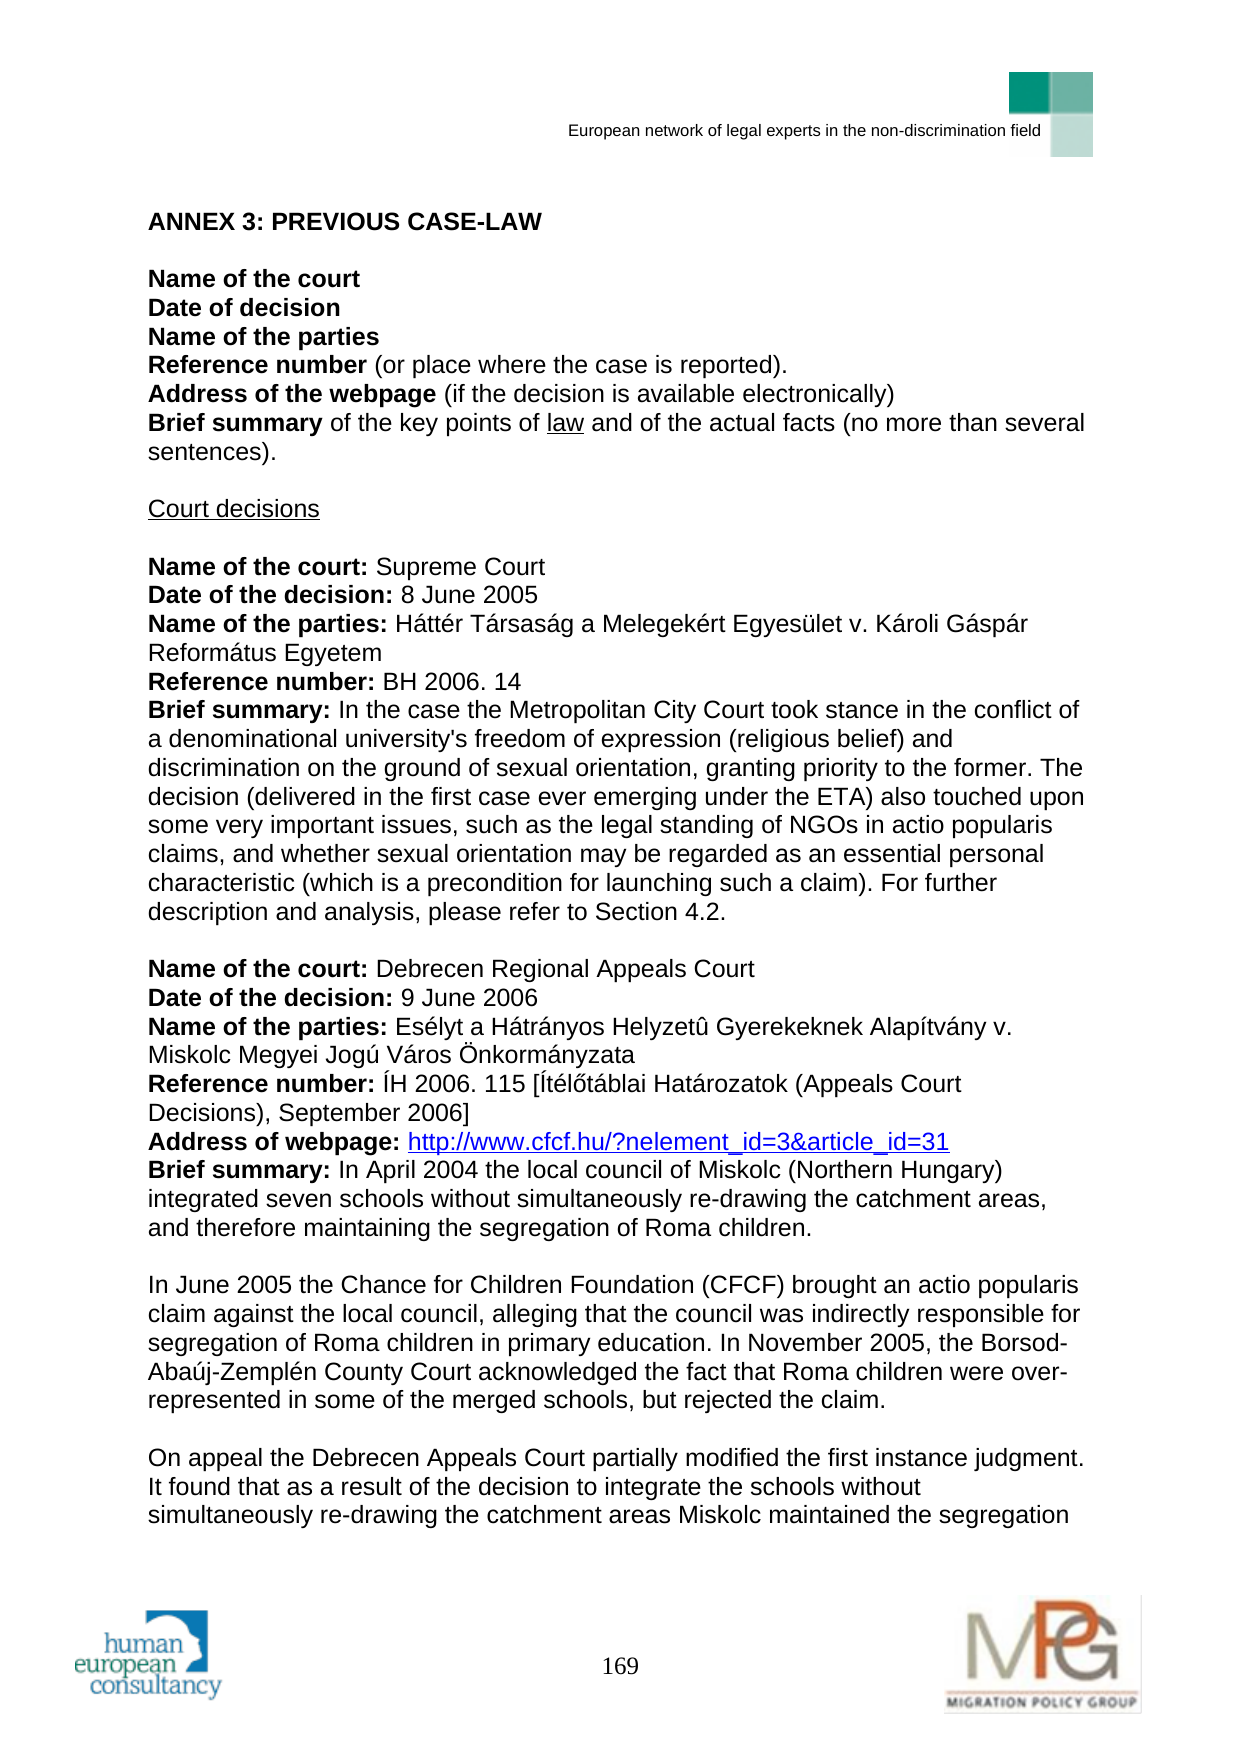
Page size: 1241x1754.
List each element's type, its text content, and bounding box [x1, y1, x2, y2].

text Reference number (or place where the case is reported). [148, 351, 1092, 379]
picture [1009, 72, 1093, 157]
text Name of the parties: Háttér Társaság a Melegekért Egyesület v. Károli Gáspár Református Egyetem [148, 609, 1092, 667]
picture [944, 1595, 1143, 1715]
text Address of the webpage (if the decision is available electronically) [148, 379, 1092, 408]
text Name of the court [148, 264, 1092, 293]
picture [75, 1609, 227, 1702]
text Name of the court: Supreme Court [148, 552, 1092, 581]
subtitle ANNEX 3: PREVIOUS CASE-LAW [148, 207, 1092, 236]
text Brief summary of the key points of law and of the actual facts (no more than several sentences). [148, 408, 1092, 466]
text Name of the parties [148, 322, 1092, 351]
text Brief summary: In the case the Metropolitan City Court took stance in the conflict of a denominational university's freedom of expression (religious belief) and discrimination on the ground of sexual orientation, granting priority to the former. The decision (delivered in the first case ever emerging under the ETA) also touched upon some very important issues, such as the legal standing of NGOs in actio popularis claims, and whether sexual orientation may be regarded as an essential personal characteristic (which is a precondition for launching such a claim). For further description and analysis, please refer to Section 4.2. [148, 696, 1092, 926]
text Date of decision [148, 293, 1092, 322]
text Name of the court: Debrecen Regional Appeals Court [148, 954, 1092, 983]
text Brief summary: In April 2004 the local council of Miskolc (Northern Hungary) integrated seven schools without simultaneously re-drawing the catchment areas, and therefore maintaining the segregation of Roma children. [148, 1156, 1092, 1242]
text Name of the parties: Esélyt a Hátrányos Helyzetû Gyerekeknek Alapítvány v. Miskolc Megyei Jogú Város Önkormányzata [148, 1012, 1092, 1069]
text Address of webpage: http://www.cfcf.hu/?nelement_id=3&article_id=31 [148, 1127, 1092, 1156]
text Date of the decision: 9 June 2006 [148, 983, 1092, 1012]
text Court decisions [148, 494, 1092, 523]
text Date of the decision: 8 June 2005 [148, 581, 1092, 609]
text In June 2005 the Chance for Children Foundation (CFCF) brought an actio popularis claim against the local council, alleging that the council was indirectly responsible for segregation of Roma children in primary education. In November 2005, the Borsod-Abaúj-Zemplén County Court acknowledged the fact that Roma children were over-represented in some of the merged schools, but rejected the claim. [148, 1271, 1092, 1414]
text Reference number: ÍH 2006. 115 [Ítélőtáblai Határozatok (Appeals Court Decisions), September 2006] [148, 1069, 1092, 1127]
text Reference number: BH 2006. 14 [148, 667, 1092, 696]
